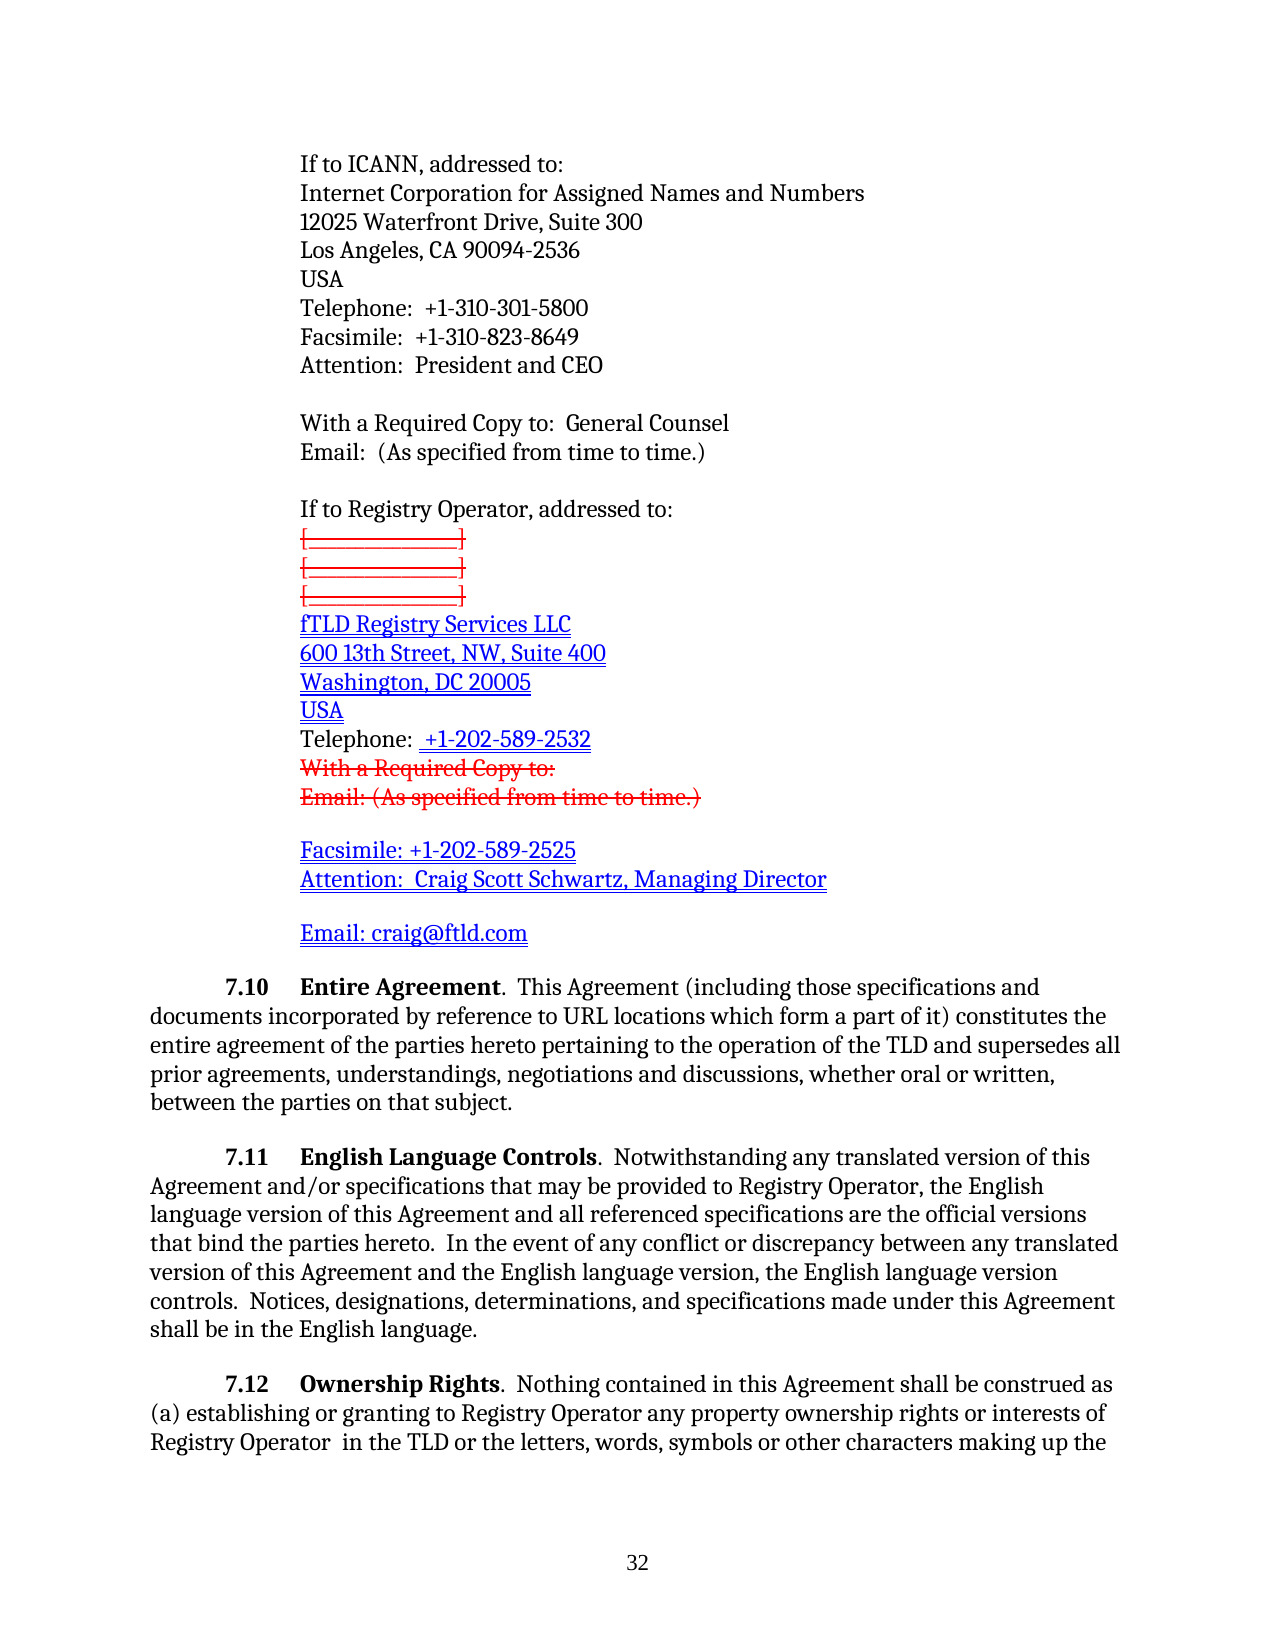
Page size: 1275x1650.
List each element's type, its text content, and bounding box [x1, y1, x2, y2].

text Email: craig@ftld.com [300, 919, 1125, 947]
text If to ICANN, addressed to: Internet Corporation for Assigned Names and Numbers 12025 Waterfront Drive, Suite 300 Los Angeles, CA 90094-2536 [300, 150, 1125, 265]
text Telephone: +1-202-589-2532 [300, 725, 1125, 754]
text Washington, DC 20005 [300, 667, 1125, 696]
text USA Telephone: +1-310-301-5800 Facsimile: +1-310-823-8649 Attention: President and CEO With a Required Copy to: General Counsel Email: (As specified from time to time.) If to Registry Operator, addressed to: [________________] [________________] [________________] fTLD Registry Services LLC 600 13th Street, NW, Suite 400 [300, 265, 1125, 667]
text Entire Agreement. This Agreement (including those specifications and documents incorporated by reference to URL locations which form a part of it) constitutes the entire agreement of the parties hereto pertaining to the operation of the TLD and supersedes all prior agreements, understandings, negotiations and discussions, whether oral or written, between the parties on that subject. [150, 972, 1125, 1117]
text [150, 1369, 1125, 1456]
text English Language Controls. Notwithstanding any translated version of this Agreement and/or specifications that may be provided to Registry Operator, the English language version of this Agreement and all referenced specifications are the official versions that bind the parties hereto. In the event of any conflict or discrepancy between any translated version of this Agreement and the English language version, the English language version controls. Notices, designations, determinations, and specifications made under this Agreement shall be in the English language. [150, 1142, 1125, 1344]
text Facsimile: +1-202-589-2525 Attention: Craig Scott Schwartz, Managing Director [300, 836, 1125, 894]
text USA [300, 696, 1125, 725]
text With a Required Copy to: Email: (As specified from time to time.) [300, 754, 1125, 811]
